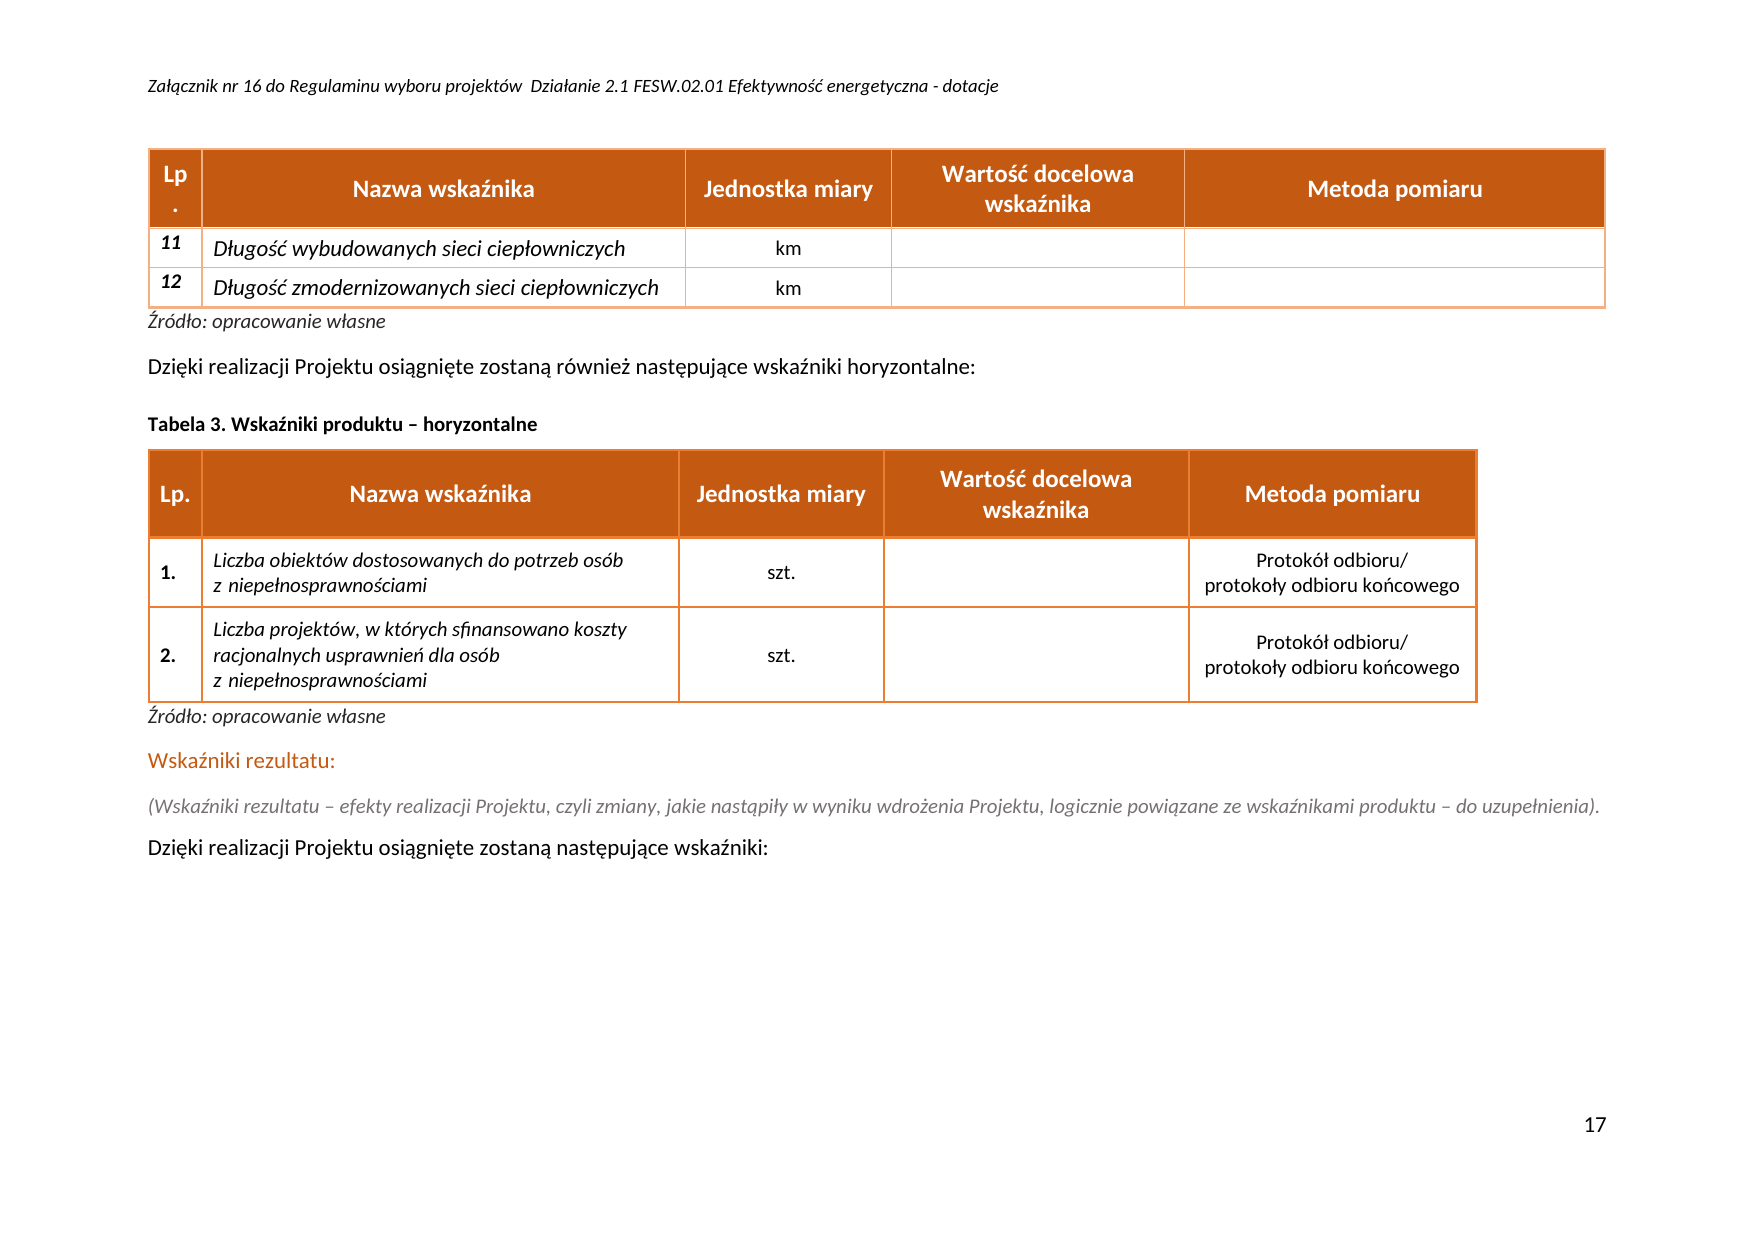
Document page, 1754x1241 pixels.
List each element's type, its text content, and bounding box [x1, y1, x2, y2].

table_cell Długość wybudowanych sieci ciepłowniczych [203, 229, 685, 267]
table_cell [885, 608, 1188, 701]
table_header Metoda pomiaru [1190, 451, 1475, 536]
table_header Lp. [150, 150, 201, 227]
table_header Nazwa wskaźnika [203, 150, 685, 227]
text Źródło: opracowanie własne [148, 309, 1606, 334]
table_header Metoda pomiaru [1185, 150, 1604, 227]
table_header Jednostka miary [686, 150, 891, 227]
table_header Nazwa wskaźnika [203, 451, 678, 536]
table_header Wartość docelowa wskaźnika [892, 150, 1184, 227]
table_cell Długość zmodernizowanych sieci ciepłowniczych [203, 268, 685, 306]
table_header Wartość docelowa wskaźnika [885, 451, 1188, 536]
table_cell km [686, 268, 891, 306]
text Źródło: opracowanie własne [148, 703, 1606, 728]
text Tabela 3. Wskaźniki produktu – horyzontalne [148, 411, 1606, 437]
table_cell Liczba obiektów dostosowanych do potrzeb osób z niepełnosprawnościami [203, 539, 678, 606]
table_cell szt. [680, 608, 883, 701]
text Dzięki realizacji Projektu osiągnięte zostaną następujące wskaźniki: [148, 833, 1606, 861]
table_cell [1185, 268, 1604, 306]
text (Wskaźniki rezultatu – efekty realizacji Projektu, czyli zmiany, jakie nastąpiły w wyniku wdrożenia Projektu, logicznie powiązane ze wskaźnikami produktu – do uzupełnienia). [148, 793, 1606, 819]
table_cell 12 [150, 268, 201, 306]
table_cell km [686, 229, 891, 267]
table_cell [892, 268, 1184, 306]
table_cell [1185, 229, 1604, 267]
table_cell [885, 539, 1188, 606]
table_header Lp. [150, 451, 201, 536]
table_cell 2. [150, 608, 201, 701]
text Dzięki realizacji Projektu osiągnięte zostaną również następujące wskaźniki horyzontalne: [148, 352, 1606, 380]
text Wskaźniki rezultatu: [148, 747, 1606, 775]
table_header Jednostka miary [680, 451, 883, 536]
table_cell szt. [680, 539, 883, 606]
table_cell Liczba projektów, w których sfinansowano koszty racjonalnych usprawnień dla osób z niepełnosprawnościami [203, 608, 678, 701]
table_cell Protokół odbioru/ protokoły odbioru końcowego [1190, 539, 1475, 606]
table_cell 1. [150, 539, 201, 606]
table_cell [892, 229, 1184, 267]
table_cell 11 [150, 229, 201, 267]
table_cell Protokół odbioru/ protokoły odbioru końcowego [1190, 608, 1475, 701]
